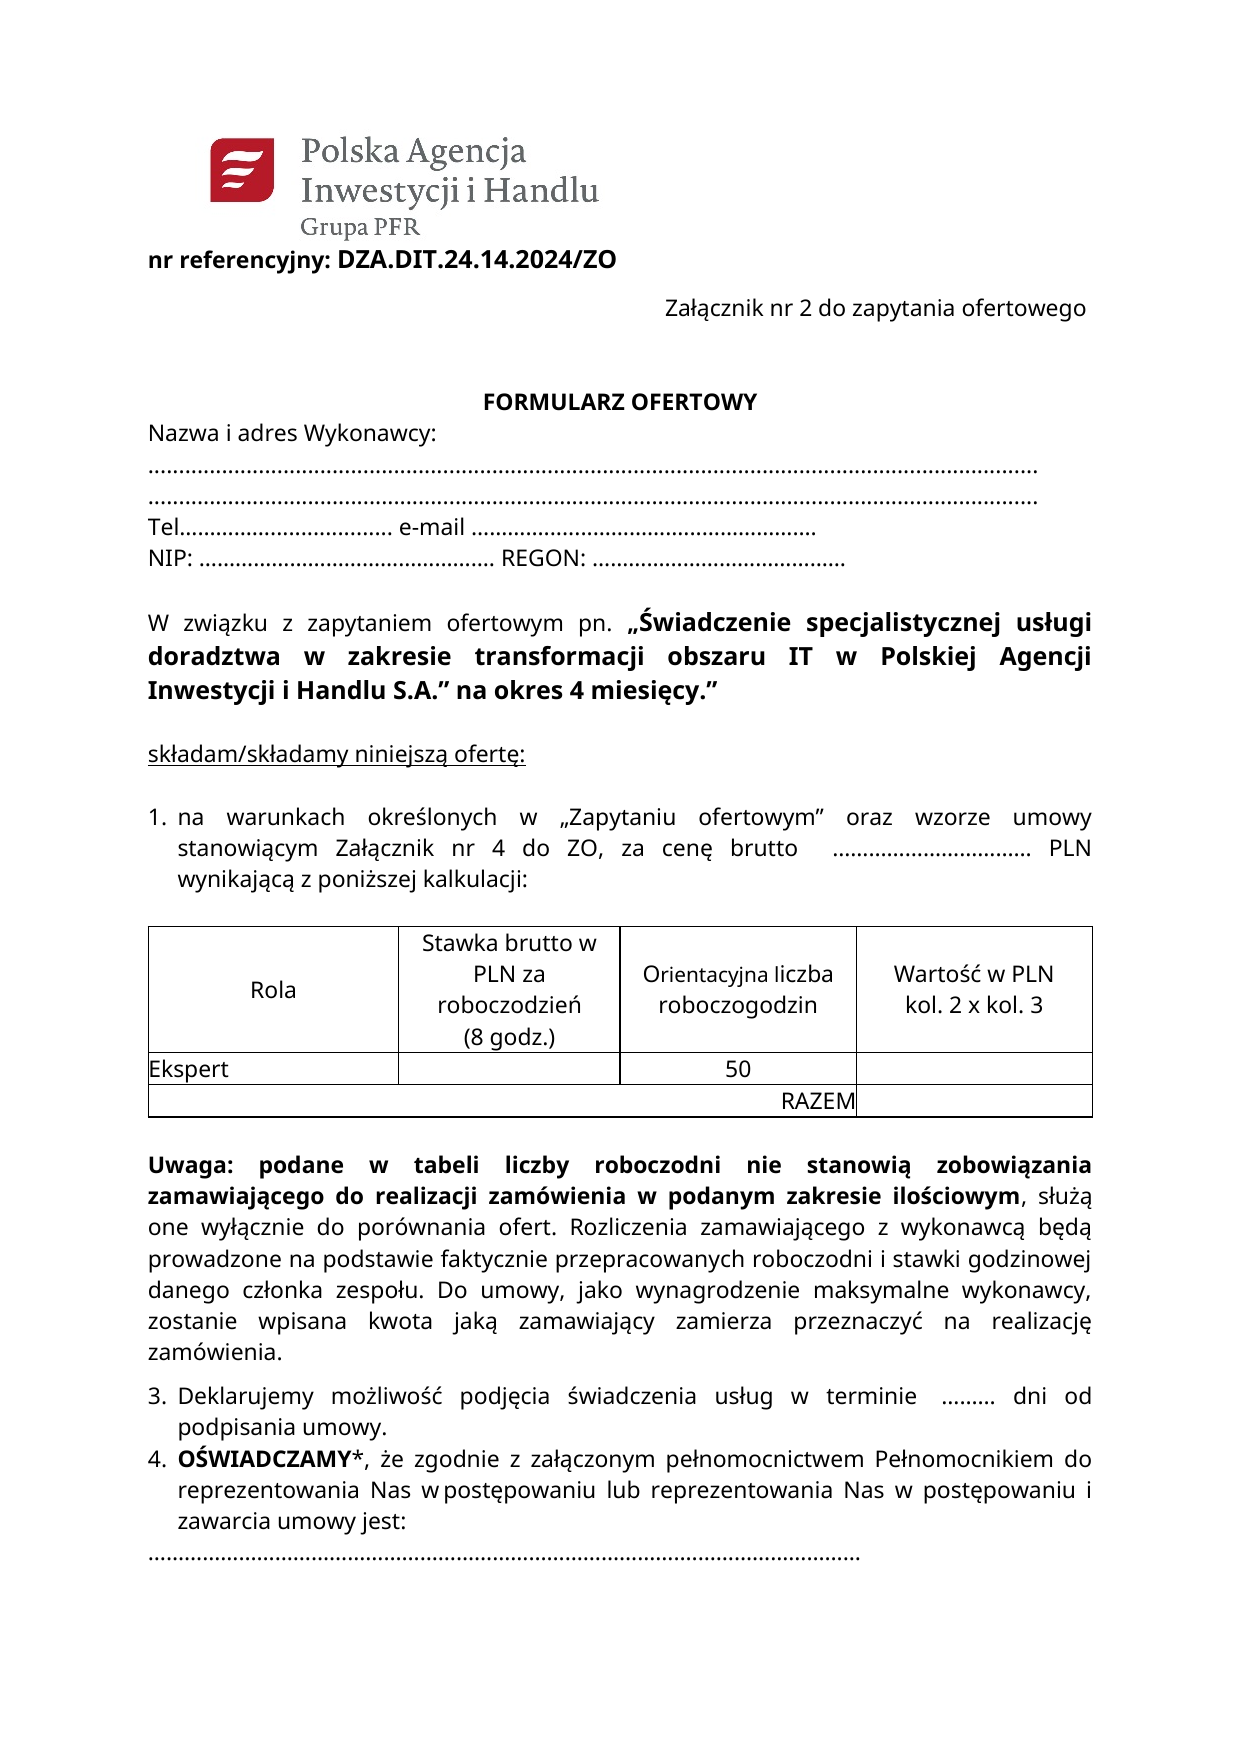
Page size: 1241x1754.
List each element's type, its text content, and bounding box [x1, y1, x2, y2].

table_cell 50 [621, 1053, 856, 1084]
text NIP: …………………………………………. REGON: …………………………………… [148, 542, 1093, 574]
list Deklarujemy możliwość podjęcia świadczenia usług w terminie ……… dni od podpisania umowy. [148, 1380, 1093, 1442]
text składam/składamy niniejszą ofertę: [148, 738, 1093, 769]
text Załącznik nr 2 do zapytania ofertowego [148, 292, 1093, 324]
table_cell [857, 1085, 1092, 1116]
table_cell RAZEM [149, 1085, 856, 1116]
text FORMULARZ OFERTOWY [148, 386, 1093, 417]
table_cell [857, 1053, 1092, 1084]
text ……………………………………………………………………………….……………………… [148, 1536, 1093, 1567]
table_header Orientacyjna liczba roboczogodzin [621, 927, 856, 1052]
table_header Rola [149, 927, 398, 1052]
list na warunkach określonych w „Zapytaniu ofertowym” oraz wzorze umowy stanowiącym Załącznik nr 4 do ZO, za cenę brutto …………………………… PLN wynikającą z poniższej kalkulacji: [148, 801, 1093, 894]
text Tel…………….................... e-mail …………........……………...………………. [148, 511, 1093, 542]
text nr referencyjny: DZA.DIT.24.14.2024/ZO [148, 241, 1093, 275]
table_header Stawka brutto w PLN za roboczodzień (8 godz.) [399, 927, 619, 1052]
table_cell [399, 1053, 619, 1084]
text Uwaga: podane w tabeli liczby roboczodni nie stanowią zobowiązania zamawiającego do realizacji zamówienia w podanym zakresie ilościowym, służą one wyłącznie do porównania ofert. Rozliczenia zamawiającego z wykonawcą będą prowadzone na podstawie faktycznie przepracowanych roboczodni i stawki godzinowej danego członka zespołu. Do umowy, jako wynagrodzenie maksymalne wykonawcy, zostanie wpisana kwota jaką zamawiający zamierza przeznaczyć na realizację zamówienia. [148, 1149, 1093, 1367]
text Nazwa i adres Wykonawcy: [148, 417, 1093, 449]
text ................................................................................................................................................. [148, 449, 1093, 480]
table_header Wartość w PLN kol. 2 x kol. 3 [857, 927, 1092, 1052]
text ................................................................................................................................................. [148, 480, 1093, 511]
picture [147, 73, 661, 304]
list OŚWIADCZAMY*, że zgodnie z załączonym pełnomocnictwem Pełnomocnikiem do reprezentowania Nas w postępowaniu lub reprezentowania Nas w postępowaniu i zawarcia umowy jest: [148, 1442, 1093, 1536]
text W związku z zapytaniem ofertowym pn. „Świadczenie specjalistycznej usługi doradztwa w zakresie transformacji obszaru IT w Polskiej Agencji Inwestycji i Handlu S.A.” na okres 4 miesięcy.” [148, 605, 1093, 707]
table_cell Ekspert [149, 1053, 398, 1084]
